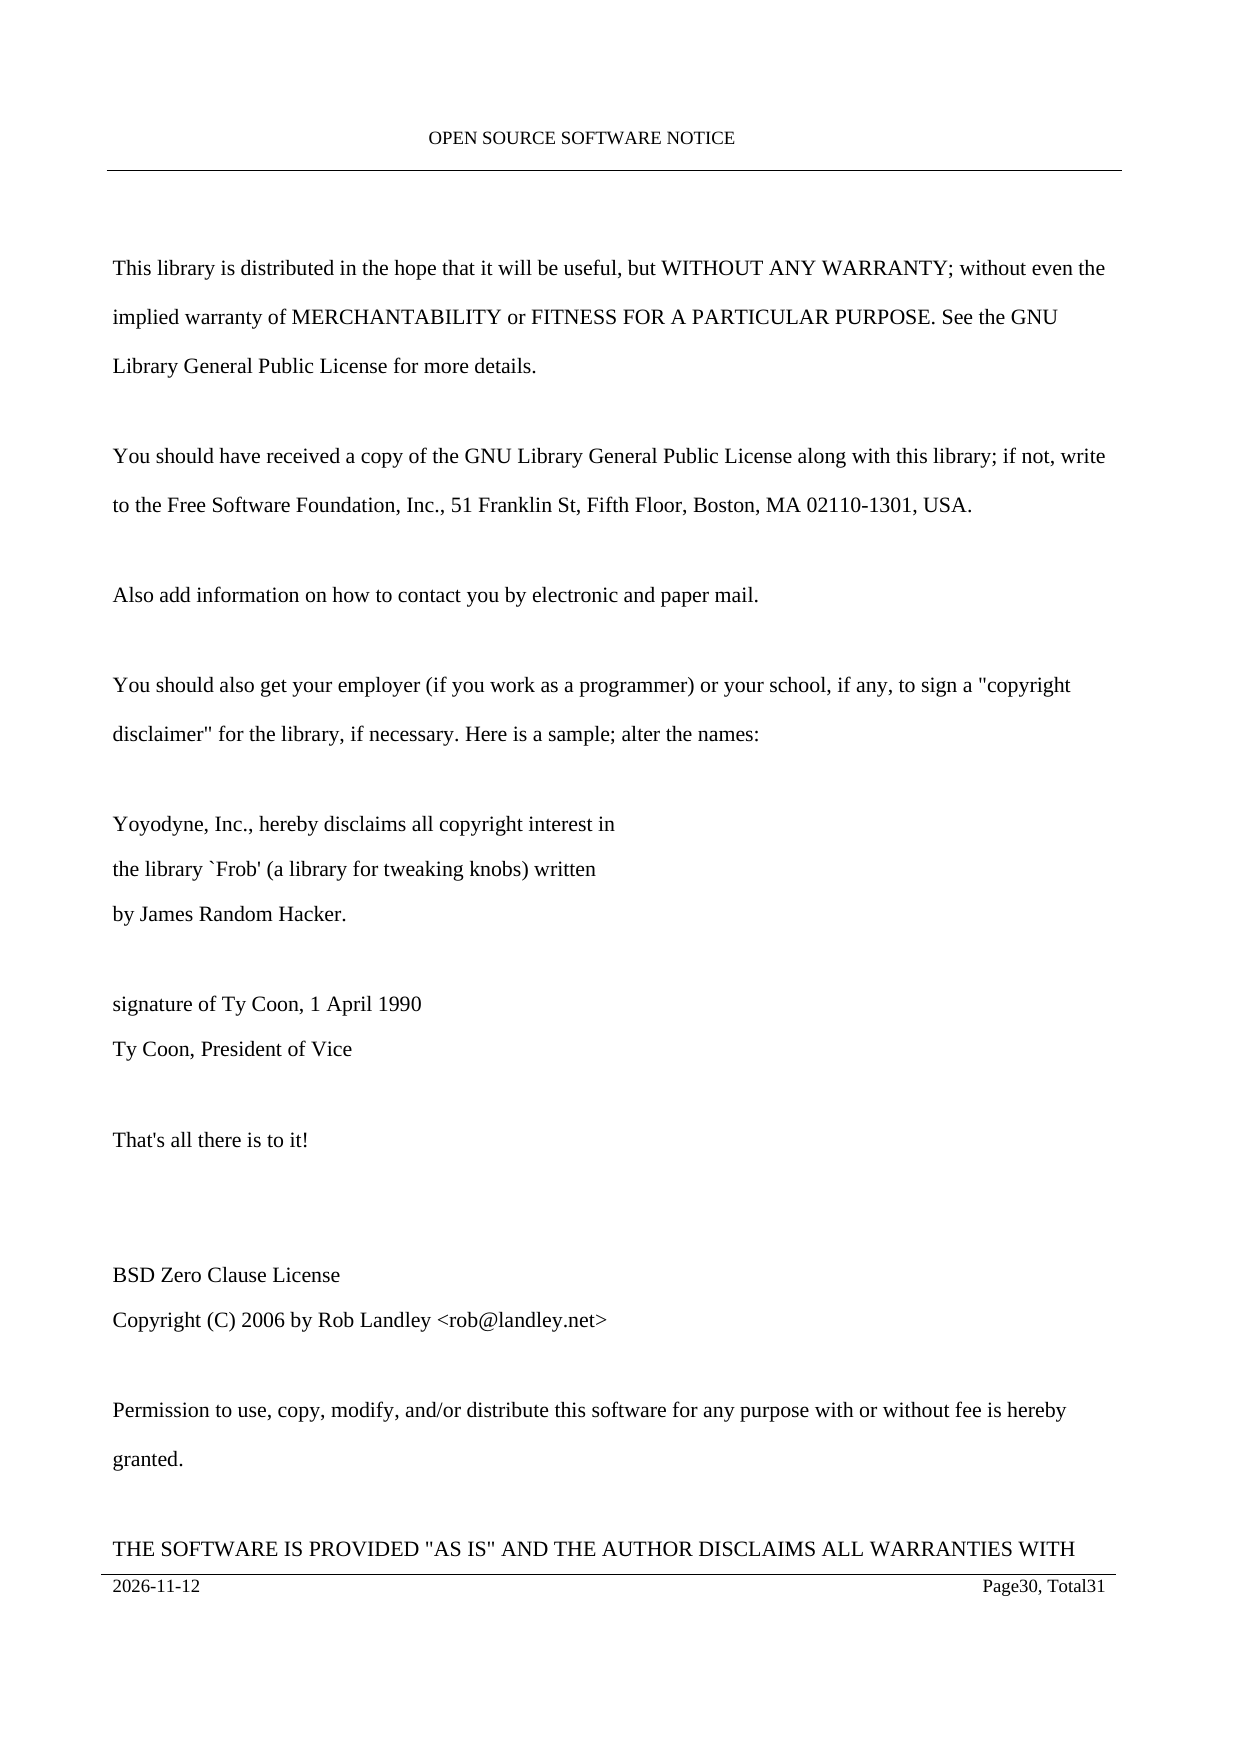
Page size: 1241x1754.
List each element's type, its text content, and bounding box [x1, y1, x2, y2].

text Also add information on how to contact you by electronic and paper mail. [112, 578, 1128, 611]
text Ty Coon, President of Vice [112, 1033, 1128, 1065]
text signature of Ty Coon, 1 April 1990 [112, 988, 1128, 1020]
text by James Random Hacker. [112, 897, 1128, 930]
text the library `Frob' (a library for tweaking knobs) written [112, 852, 1128, 885]
text That's all there is to it! [112, 1123, 1128, 1156]
text You should also get your employer (if you work as a programmer) or your school, if any, to sign a "copyright disclaimer" for the library, if necessary. Here is a sample; alter the names: [112, 668, 1128, 749]
text Yoyodyne, Inc., hereby disclaims all copyright interest in [112, 807, 1128, 840]
text Permission to use, copy, modify, and/or distribute this software for any purpose with or without fee is hereby granted. [112, 1394, 1128, 1475]
text BSD Zero Clause License [112, 1258, 1128, 1291]
text Copyright (C) 2006 by Rob Landley <rob@landley.net> [112, 1303, 1128, 1336]
text This library is distributed in the hope that it will be useful, but WITHOUT ANY WARRANTY; without even the implied warranty of MERCHANTABILITY or FITNESS FOR A PARTICULAR PURPOSE. See the GNU Library General Public License for more details. [112, 251, 1128, 381]
text You should have received a copy of the GNU Library General Public License along with this library; if not, write to the Free Software Foundation, Inc., 51 Franklin St, Fifth Floor, Boston, MA 02110-1301, USA. [112, 439, 1128, 520]
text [112, 1533, 1128, 1565]
